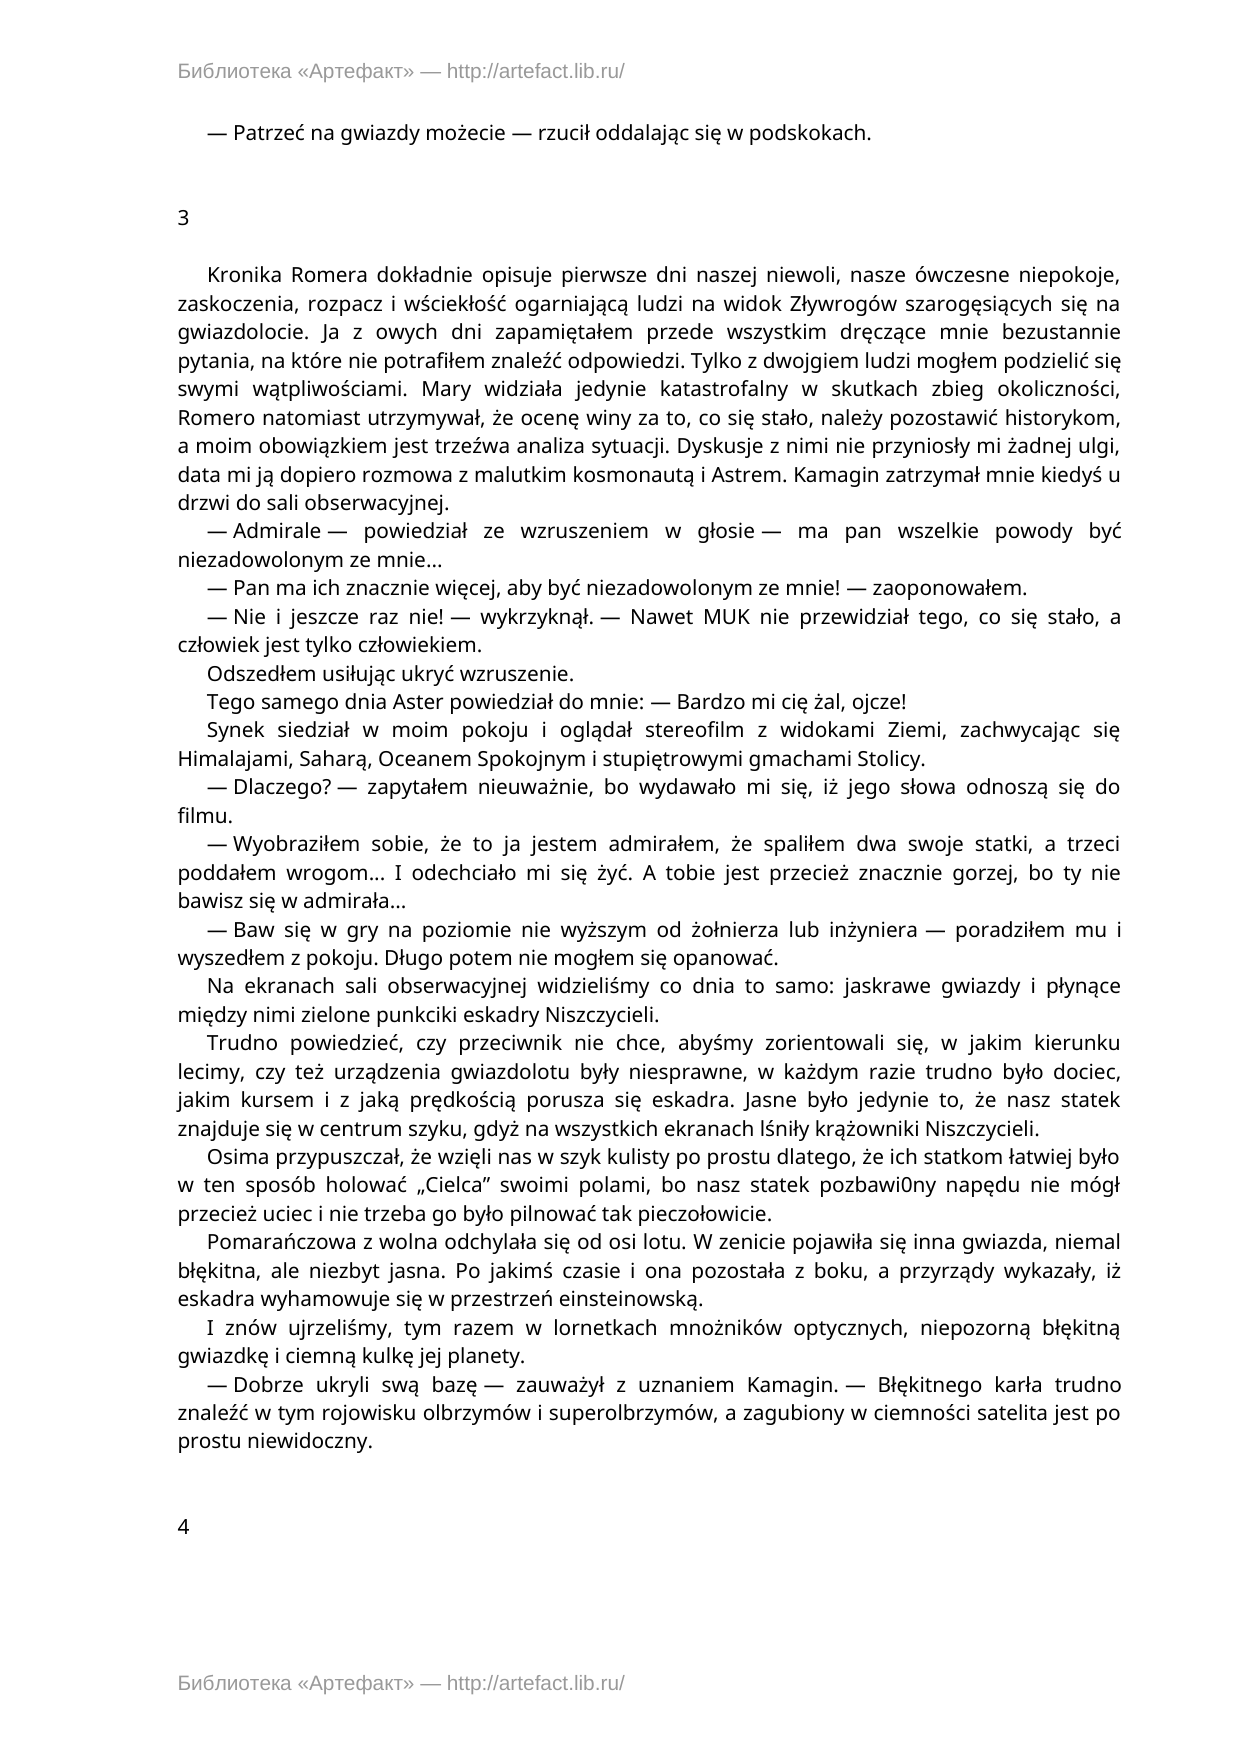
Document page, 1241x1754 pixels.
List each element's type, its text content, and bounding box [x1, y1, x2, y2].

text Pomarańczowa z wolna odchylała się od osi lotu. W zenicie pojawiła się inna gwiazda, niemal błękitna, ale niezbyt jasna. Po jakimś czasie i ona pozostała z boku, a przyrządy wykazały, iż eskadra wyhamowuje się w przestrzeń einsteinowską. [177, 1227, 1122, 1313]
text Na ekranach sali obserwacyjnej widzieliśmy co dnia to samo: jaskrawe gwiazdy i płynące między nimi zielone punkciki eskadry Niszczycieli. [177, 972, 1122, 1028]
text Osima przypuszczał, że wzięli nas w szyk kulisty po prostu dlatego, że ich statkom łatwiej było w ten sposób holować „Cielca” swoimi polami, bo nasz statek pozbawi0ny napędu nie mógł przecież uciec i nie trzeba go było pilnować tak pieczołowicie. [177, 1142, 1122, 1227]
text Kronika Romera dokładnie opisuje pierwsze dni naszej niewoli, nasze ówczesne niepokoje, zaskoczenia, rozpacz i wściekłość ogarniającą ludzi na widok Zływrogów szarogęsiących się na gwiazdolocie. Ja z owych dni zapamiętałem przede wszystkim dręczące mnie bezustannie pytania, na które nie potrafiłem znaleźć odpowiedzi. Tylko z dwojgiem ludzi mogłem podzielić się swymi wątpliwościami. Mary widziała jedynie katastrofalny w skutkach zbieg okoliczności, Romero natomiast utrzymywał, że ocenę winy za to, co się stało, należy pozostawić historykom, a moim obowiązkiem jest trzeźwa analiza sytuacji. Dyskusje z nimi nie przyniosły mi żadnej ulgi, data mi ją dopiero rozmowa z malutkim kosmonautą i Astrem. Kamagin zatrzymał mnie kiedyś u drzwi do sali obserwacyjnej. [177, 261, 1122, 517]
text 3 [177, 147, 1122, 261]
text — Patrzeć na gwiazdy możecie — rzucił oddalając się w podskokach. [177, 118, 1122, 147]
text — Baw się w gry na poziomie nie wyższym od żołnierza lub inżyniera — poradziłem mu i wyszedłem z pokoju. Długo potem nie mogłem się opanować. [177, 915, 1122, 972]
text — Wyobraziłem sobie, że to ja jestem admirałem, że spaliłem dwa swoje statki, a trzeci poddałem wrogom... I odechciało mi się żyć. A tobie jest przecież znacznie gorzej, bo ty nie bawisz się w admirała... [177, 829, 1122, 915]
text I znów ujrzeliśmy, tym razem w lornetkach mnożników optycznych, niepozorną błękitną gwiazdkę i ciemną kulkę jej planety. [177, 1313, 1122, 1370]
text — Nie i jeszcze raz nie! — wykrzyknął. — Nawet MUK nie przewidział tego, co się stało, a człowiek jest tylko człowiekiem. [177, 602, 1122, 659]
text Synek siedział w moim pokoju i oglądał stereofilm z widokami Ziemi, zachwycając się Himalajami, Saharą, Oceanem Spokojnym i stupiętrowymi gmachami Stolicy. [177, 716, 1122, 772]
text — Dobrze ukryli swą bazę — zauważył z uznaniem Kamagin. — Błękitnego karła trudno znaleźć w tym rojowisku olbrzymów i superolbrzymów, a zagubiony w ciemności satelita jest po prostu niewidoczny. [177, 1370, 1122, 1455]
text 4 [177, 1455, 1122, 1569]
text Trudno powiedzieć, czy przeciwnik nie chce, abyśmy zorientowali się, w jakim kierunku lecimy, czy też urządzenia gwiazdolotu były niesprawne, w każdym razie trudno było dociec, jakim kursem i z jaką prędkością porusza się eskadra. Jasne było jedynie to, że nasz statek znajduje się w centrum szyku, gdyż na wszystkich ekranach lśniły krążowniki Niszczycieli. [177, 1028, 1122, 1142]
text — Pan ma ich znacznie więcej, aby być niezadowolonym ze mnie! — zaoponowałem. [177, 573, 1122, 602]
text Odszedłem usiłując ukryć wzruszenie. [177, 659, 1122, 687]
text — Admirale — powiedział ze wzruszeniem w głosie — ma pan wszelkie powody być niezadowolonym ze mnie... [177, 517, 1122, 573]
text — Dlaczego? — zapytałem nieuważnie, bo wydawało mi się, iż jego słowa odnoszą się do filmu. [177, 772, 1122, 829]
text Tego samego dnia Aster powiedział do mnie: — Bardzo mi cię żal, ojcze! [177, 687, 1122, 716]
